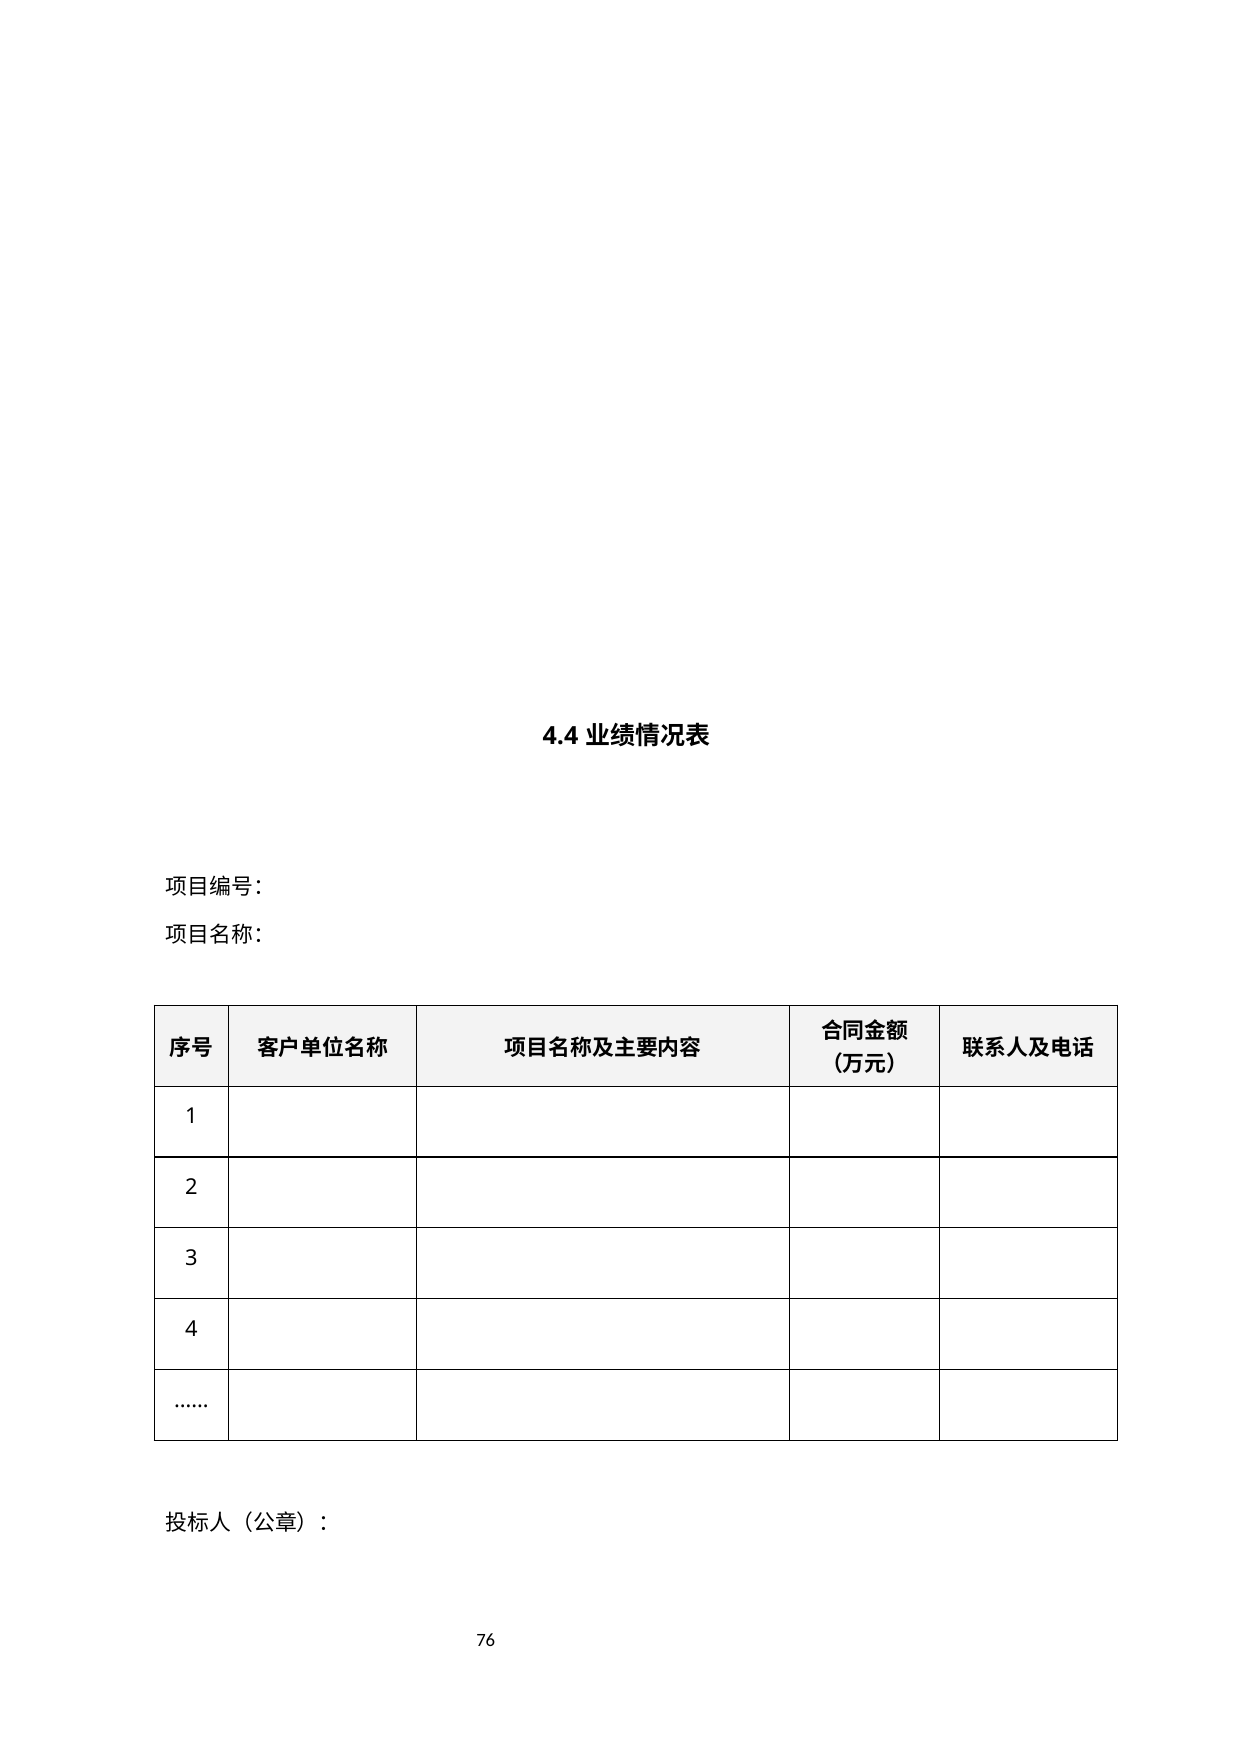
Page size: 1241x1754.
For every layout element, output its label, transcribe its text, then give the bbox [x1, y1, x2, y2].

table_cell [229, 1087, 416, 1156]
table_cell [790, 1299, 939, 1369]
table_cell 4 [155, 1299, 228, 1369]
table_cell [790, 1087, 939, 1156]
table_header 客户单位名称 [229, 1006, 416, 1086]
table_header 序号 [155, 1006, 228, 1086]
table_cell [229, 1370, 416, 1440]
table_cell [417, 1087, 789, 1156]
table_header 合同金额 （万元） [790, 1006, 939, 1086]
table_cell [790, 1158, 939, 1227]
table_cell [940, 1228, 1117, 1298]
text 投标人（公章）： [165, 1505, 1087, 1537]
table_cell [940, 1087, 1117, 1156]
table_cell [940, 1370, 1117, 1440]
table_cell [417, 1228, 789, 1298]
table_cell …… [155, 1370, 228, 1440]
table_cell [229, 1228, 416, 1298]
table_cell 2 [155, 1158, 228, 1227]
text 4.4 业绩情况表 [165, 701, 1087, 766]
table_cell [417, 1158, 789, 1227]
table_cell [417, 1370, 789, 1440]
table_cell 1 [155, 1087, 228, 1156]
table_cell [229, 1299, 416, 1369]
table_cell [940, 1158, 1117, 1227]
text 项目名称： [165, 917, 1087, 949]
table_cell [940, 1299, 1117, 1369]
table_cell 3 [155, 1228, 228, 1298]
table_cell [417, 1299, 789, 1369]
table_header 项目名称及主要内容 [417, 1006, 789, 1086]
table_cell [790, 1370, 939, 1440]
table_cell [229, 1158, 416, 1227]
table_header 联系人及电话 [940, 1006, 1117, 1086]
text 项目编号： [165, 869, 1087, 901]
table_cell [790, 1228, 939, 1298]
